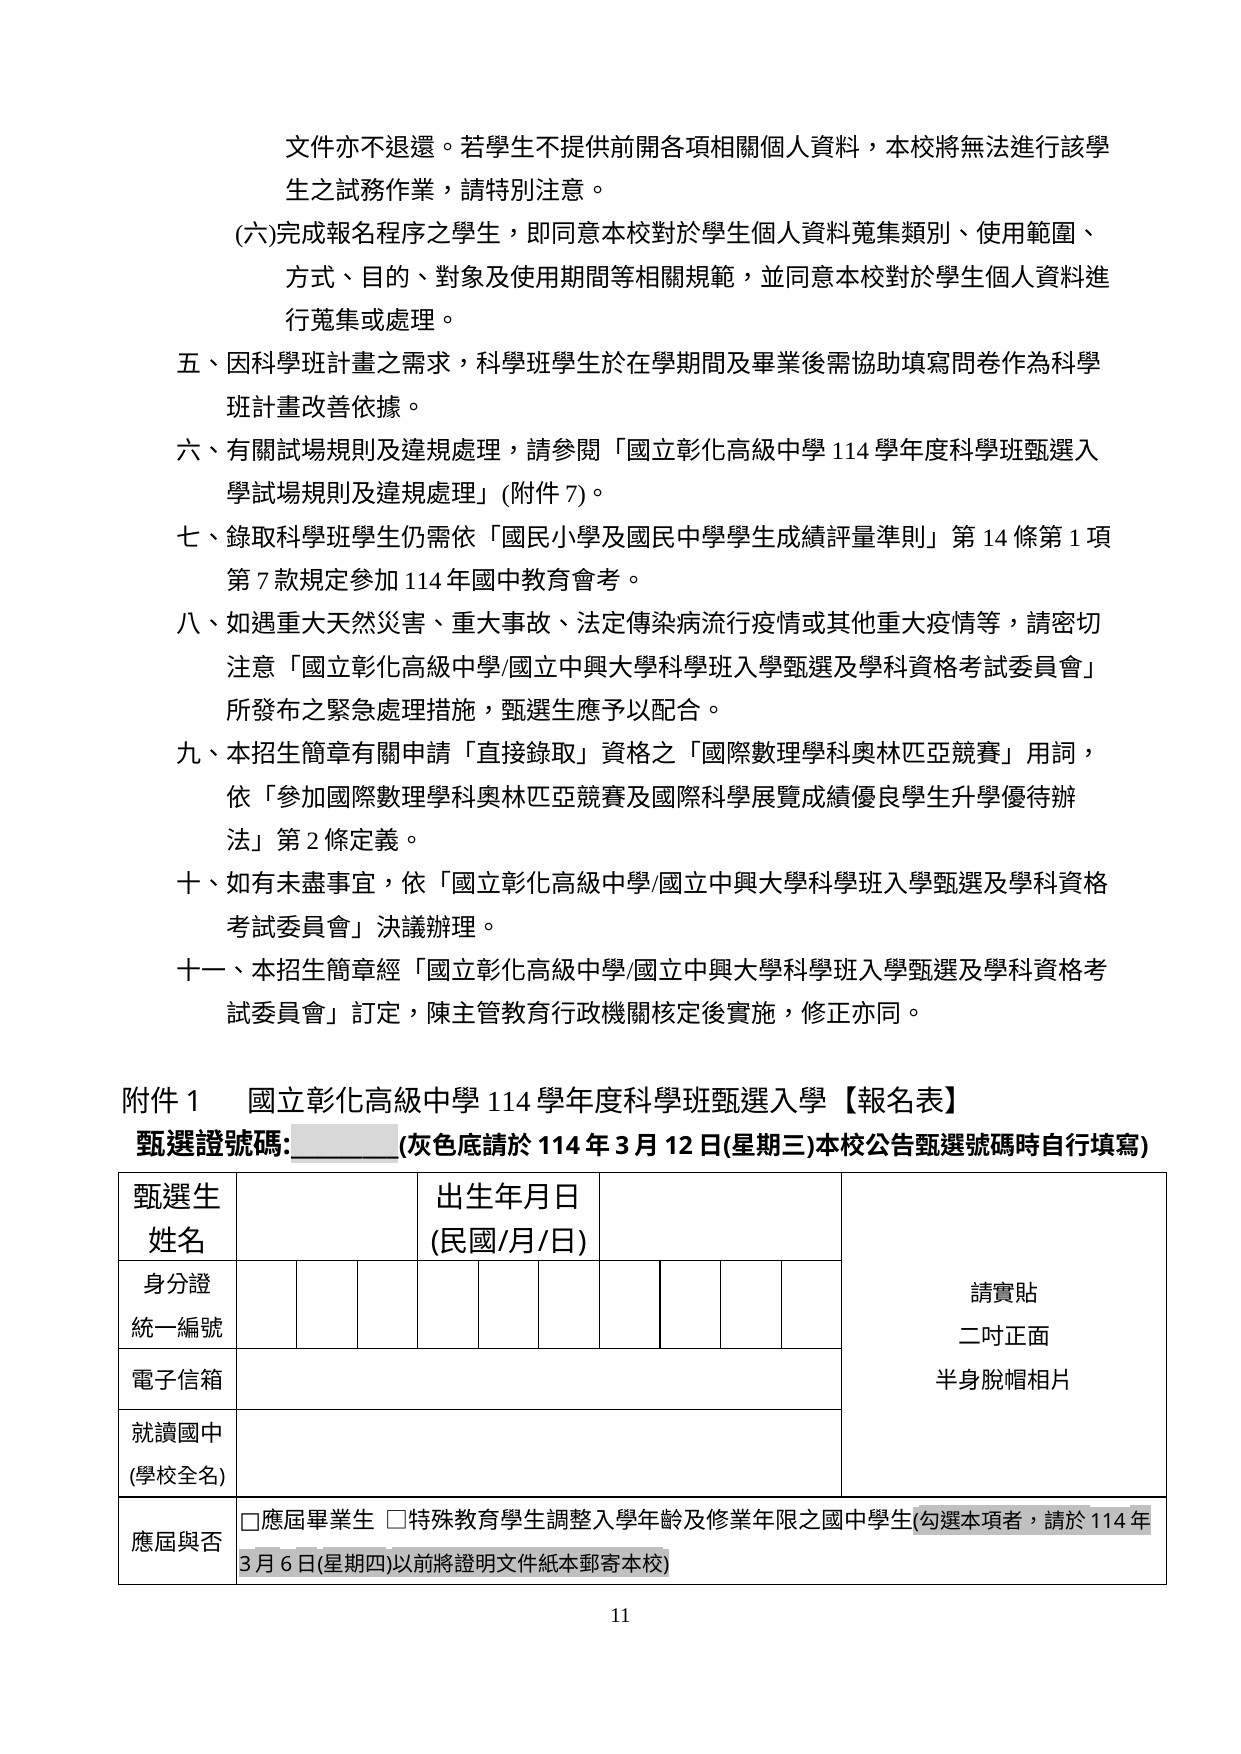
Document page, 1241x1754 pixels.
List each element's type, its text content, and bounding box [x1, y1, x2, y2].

table_cell [237, 1173, 417, 1260]
text 八、如遇重大天然災害、重大事故、法定傳染病流行疫情或其他重大疫情等，請密切注意「國立彰化高級中學/國立中興大學科學班入學甄選及學科資格考試委員會」所發布之緊急處理措施，甄選生應予以配合。 [176, 600, 1122, 730]
text 十一、本招生簡章經「國立彰化高級中學/國立中興大學科學班入學甄選及學科資格考試委員會」訂定，陳主管教育行政機關核定後實施，修正亦同。 [176, 947, 1122, 1034]
table_cell 身分證 統一編號 [119, 1261, 236, 1348]
text 十、如有未盡事宜，依「國立彰化高級中學/國立中興大學科學班入學甄選及學科資格考試委員會」決議辦理。 [176, 860, 1122, 947]
table_cell [237, 1261, 296, 1348]
table_cell [539, 1261, 599, 1348]
table_cell [358, 1261, 417, 1348]
table_cell [600, 1261, 659, 1348]
table_header 附件1 國立彰化高級中學114學年度科學班甄選入學【報名表】 甄選證號碼:_________(灰色底請於114年3月12日(星期三)本校公告甄選號碼時自行填寫) [118, 1077, 1167, 1172]
table_cell 電子信箱 [119, 1349, 236, 1409]
table_cell □應屆畢業生 □特殊教育學生調整入學年齡及修業年限之國中學生(勾選本項者，請於114年3月6日(星期四)以前將證明文件紙本郵寄本校) [237, 1498, 1166, 1584]
text (六)完成報名程序之學生，即同意本校對於學生個人資料蒐集類別、使用範圍、方式、目的、對象及使用期間等相關規範，並同意本校對於學生個人資料進行蒐集或處理。 [235, 210, 1122, 340]
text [235, 124, 1122, 210]
table_cell 應屆與否 [119, 1498, 236, 1584]
table_cell 出生年月日 (民國/月/日) [418, 1173, 599, 1260]
table_cell 請實貼 二吋正面 半身脫帽相片 [842, 1173, 1166, 1496]
table_cell [600, 1173, 841, 1260]
table_cell 甄選生 姓名 [119, 1173, 236, 1260]
text 九、本招生簡章有關申請「直接錄取」資格之「國際數理學科奧林匹亞競賽」用詞，依「參加國際數理學科奧林匹亞競賽及國際科學展覽成績優良學生升學優待辦法」第2條定義。 [176, 730, 1122, 860]
table_cell [237, 1410, 841, 1496]
table_cell [237, 1349, 841, 1409]
table_cell [479, 1261, 538, 1348]
text 五、因科學班計畫之需求，科學班學生於在學期間及畢業後需協助填寫問卷作為科學班計畫改善依據。 [176, 340, 1122, 427]
text 六、有關試場規則及違規處理，請參閱「國立彰化高級中學114學年度科學班甄選入學試場規則及違規處理」(附件7)。 [176, 427, 1122, 514]
text 七、錄取科學班學生仍需依「國民小學及國民中學學生成績評量準則」第 14 條第1項第7款規定參加114年國中教育會考。 [176, 514, 1122, 600]
table_cell 就讀國中 (學校全名) [119, 1410, 236, 1496]
table_cell [721, 1261, 781, 1348]
table_cell [418, 1261, 478, 1348]
table_cell [782, 1261, 841, 1348]
table_cell [297, 1261, 357, 1348]
table_cell [661, 1261, 720, 1348]
